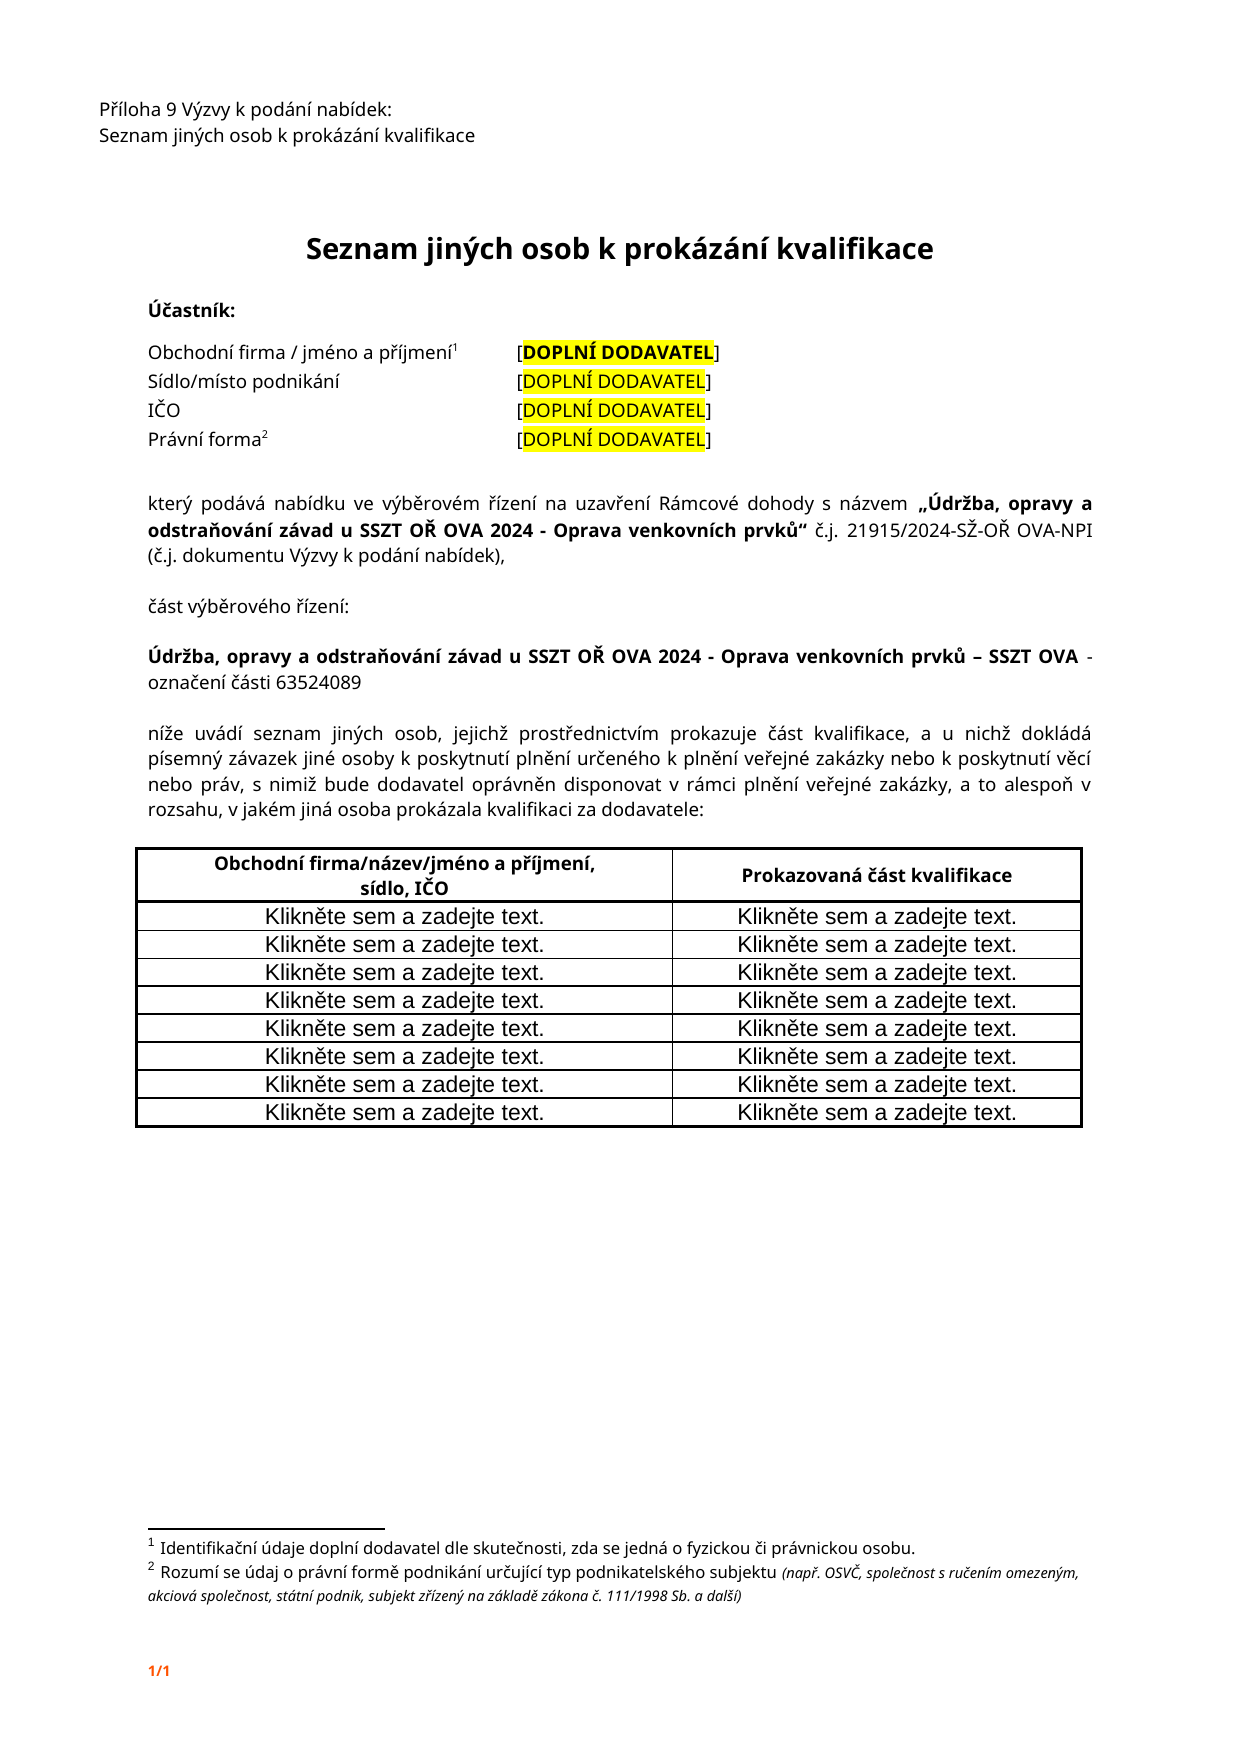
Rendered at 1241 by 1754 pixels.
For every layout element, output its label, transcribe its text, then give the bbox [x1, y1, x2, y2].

text Právní forma [148, 423, 1093, 452]
text Obchodní firma / jméno a příjmení [148, 336, 1093, 365]
text který podává nabídku ve výběrovém řízení na uzavření Rámcové dohody s názvem „Údržba, opravy a odstraňování závad u SSZT OŘ OVA 2024 - Oprava venkovních prvků“ č.j. 21915/2024-SŽ-OŘ OVA-NPI (č.j. dokumentu Výzvy k podání nabídek), [148, 490, 1093, 568]
title Seznam jiných osob k prokázání kvalifikace [148, 228, 1093, 268]
text IČO [148, 394, 1093, 423]
table_header Prokazovaná část kvalifikace [673, 850, 1080, 900]
text část výběrového řízení: [148, 593, 1093, 619]
table_header Obchodní firma/název/jméno a příjmení, sídlo, IČO [138, 850, 672, 900]
text Sídlo/místo podnikání [DOPLNÍ DODAVATEL] [148, 365, 1093, 394]
text Údržba, opravy a odstraňování závad u SSZT OŘ OVA 2024 - Oprava venkovních prvků – SSZT OVA - označení části 63524089 [148, 644, 1093, 695]
text níže uvádí seznam jiných osob, jejichž prostřednictvím prokazuje část kvalifikace, a u nichž dokládá písemný závazek jiné osoby k poskytnutí plnění určeného k plnění veřejné zakázky nebo k poskytnutí věcí nebo práv, s nimiž bude dodavatel oprávněn disponovat v rámci plnění veřejné zakázky, a to alespoň v rozsahu, v jakém jiná osoba prokázala kvalifikaci za dodavatele: [148, 720, 1093, 822]
text Účastník: [148, 293, 1093, 324]
